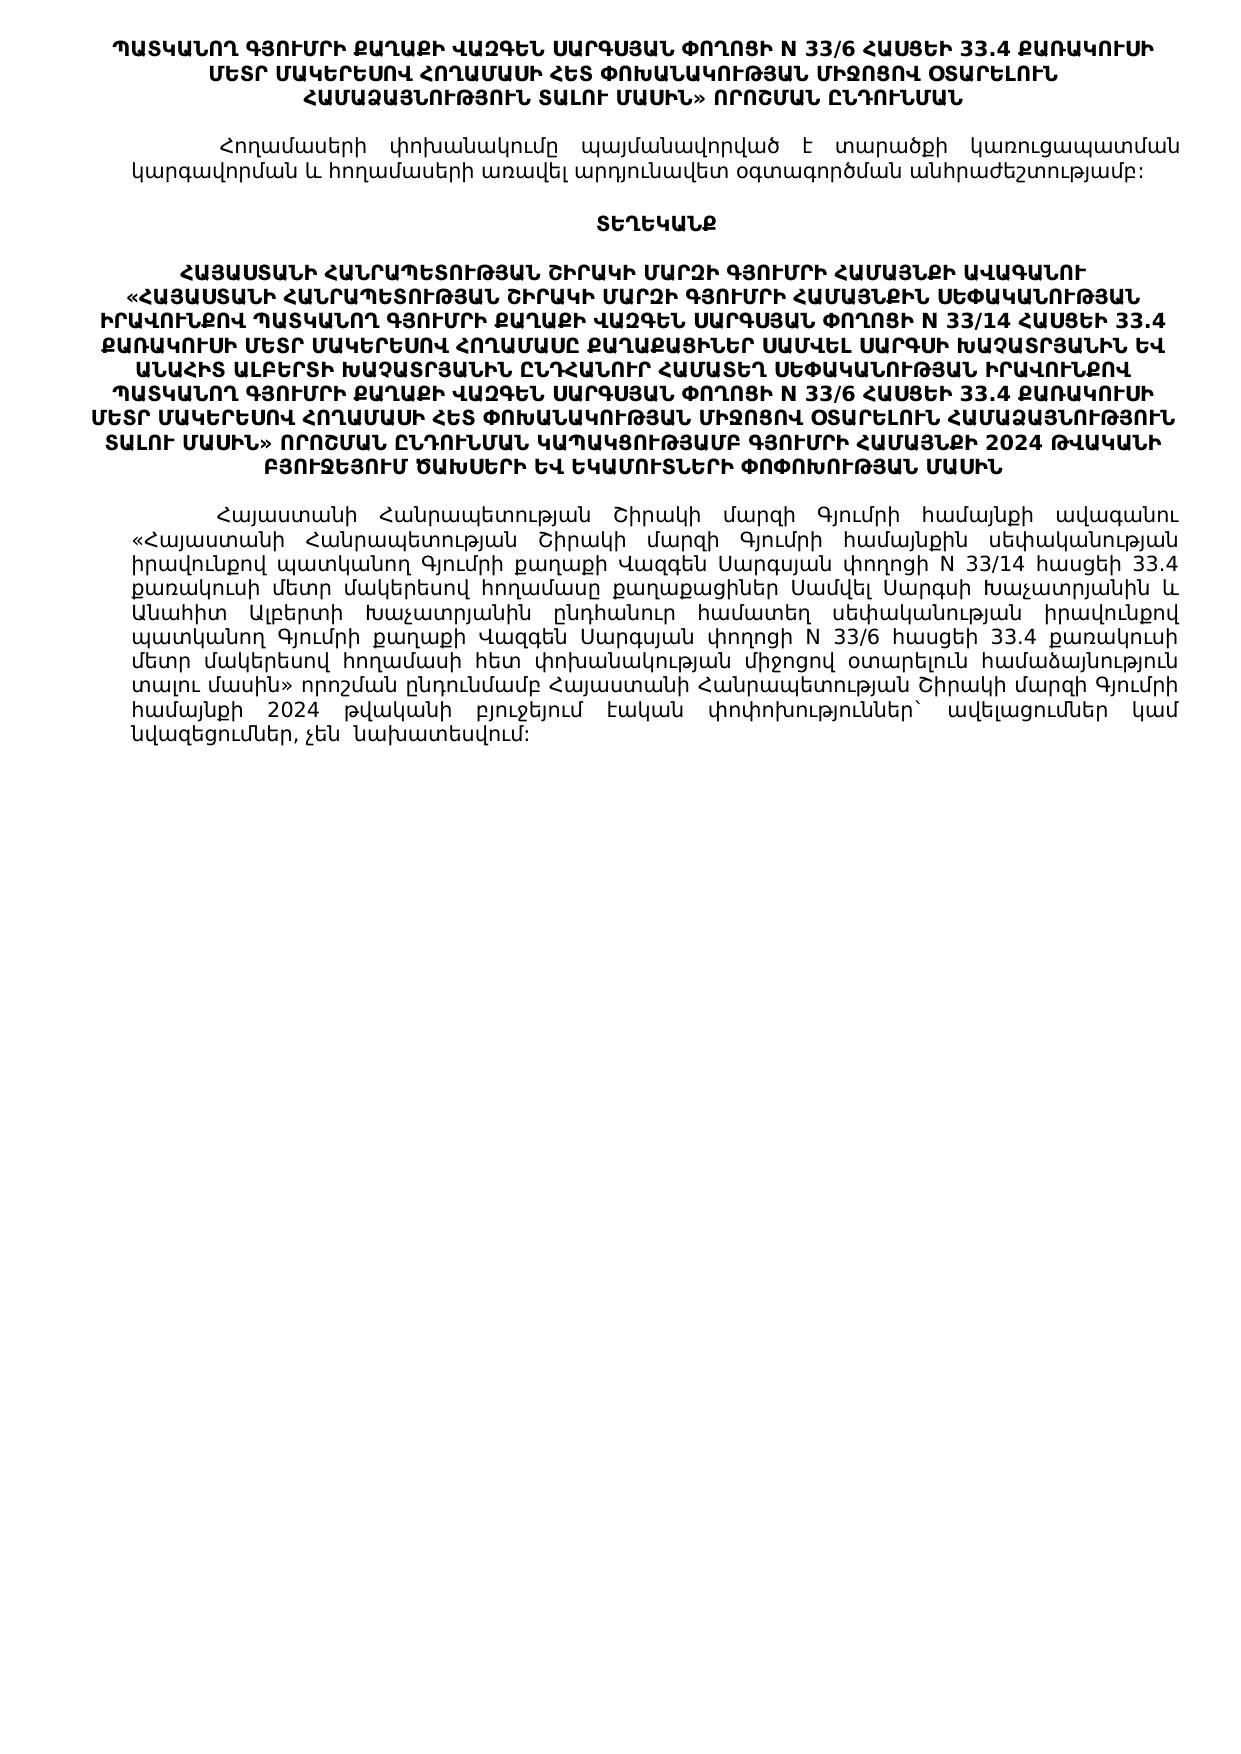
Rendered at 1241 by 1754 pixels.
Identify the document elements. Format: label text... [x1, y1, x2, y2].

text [87, 37, 1180, 110]
text ՀԱՅԱՍՏԱՆԻ ՀԱՆՐԱՊԵՏՈՒԹՅԱՆ ՇԻՐԱԿԻ ՄԱՐԶԻ ԳՅՈՒՄՐԻ ՀԱՄԱՅՆՔԻ ԱՎԱԳԱՆՈՒ «ՀԱՅԱՍՏԱՆԻ ՀԱՆՐԱՊԵՏՈՒԹՅԱՆ ՇԻՐԱԿԻ ՄԱՐԶԻ ԳՅՈՒՄՐԻ ՀԱՄԱՅՆՔԻՆ ՍԵՓԱԿԱՆՈՒԹՅԱՆ ԻՐԱՎՈՒՆՔՈՎ ՊԱՏԿԱՆՈՂ ԳՅՈՒՄՐԻ ՔԱՂԱՔԻ ՎԱԶԳԵՆ ՍԱՐԳՍՅԱՆ ՓՈՂՈՑԻ N 33/14 ՀԱՍՑԵԻ 33.4 ՔԱՌԱԿՈՒՍԻ ՄԵՏՐ ՄԱԿԵՐԵՍՈՎ ՀՈՂԱՄԱՍԸ ՔԱՂԱՔԱՑԻՆԵՐ ՍԱՄՎԵԼ ՍԱՐԳՍԻ ԽԱՉԱՏՐՅԱՆԻՆ ԵՎ ԱՆԱՀԻՏ ԱԼԲԵՐՏԻ ԽԱՉԱՏՐՅԱՆԻՆ ԸՆԴՀԱՆՈՒՐ ՀԱՄԱՏԵՂ ՍԵՓԱԿԱՆՈՒԹՅԱՆ ԻՐԱՎՈՒՆՔՈՎ ՊԱՏԿԱՆՈՂ ԳՅՈՒՄՐԻ ՔԱՂԱՔԻ ՎԱԶԳԵՆ ՍԱՐԳՍՅԱՆ ՓՈՂՈՑԻ N 33/6 ՀԱՍՑԵԻ 33.4 ՔԱՌԱԿՈՒՍԻ ՄԵՏՐ ՄԱԿԵՐԵՍՈՎ ՀՈՂԱՄԱՍԻ ՀԵՏ ՓՈԽԱՆԱԿՈՒԹՅԱՆ ՄԻՋՈՑՈՎ ՕՏԱՐԵԼՈՒՆ ՀԱՄԱՁԱՅՆՈՒԹՅՈՒՆ ՏԱԼՈՒ ՄԱՍԻՆ» ՈՐՈՇՄԱՆ ԸՆԴՈՒՆՄԱՆ ԿԱՊԱԿՑՈՒԹՅԱՄԲ ԳՅՈՒՄՐԻ ՀԱՄԱՅՆՔԻ 2024 ԹՎԱԿԱՆԻ ԲՅՈՒՋԵՅՈՒՄ ԾԱԽՍԵՐԻ ԵՎ ԵԿԱՄՈՒՏՆԵՐԻ ՓՈՓՈԽՈՒԹՅԱՆ ՄԱՍԻՆ [87, 261, 1180, 479]
text ՏԵՂԵԿԱՆՔ [131, 212, 1181, 237]
text Հողամասերի փոխանակումը պայմանավորված է տարածքի կառուցապատման կարգավորման և հողամասերի առավել արդյունավետ օգտագործման անհրաժեշտությամբ: [131, 134, 1181, 183]
text Հայաստանի Հանրապետության Շիրակի մարզի Գյումրի համայնքի ավագանու «Հայաստանի Հանրապետության Շիրակի մարզի Գյումրի համայնքին սեփականության իրավունքով պատկանող Գյումրի քաղաքի Վազգեն Սարգսյան փողոցի N 33/14 հասցեի 33.4 քառակուսի մետր մակերեսով հողամասը քաղաքացիներ Սամվել Սարգսի Խաչատրյանին և Անահիտ Ալբերտի Խաչատրյանին ընդհանուր համատեղ սեփականության իրավունքով պատկանող Գյումրի քաղաքի Վազգեն Սարգսյան փողոցի N 33/6 հասցեի 33.4 քառակուսի մետր մակերեսով հողամասի հետ փոխանակության միջոցով օտարելուն համաձայնություն տալու մասին» որոշման ընդունմամբ Հայաստանի Հանրապետության Շիրակի մարզի Գյումրի համայնքի 2024 թվականի բյուջեյում էական փոփոխություններ` ավելացումներ կամ նվազեցումներ, չեն նախատեսվում: [131, 503, 1180, 746]
